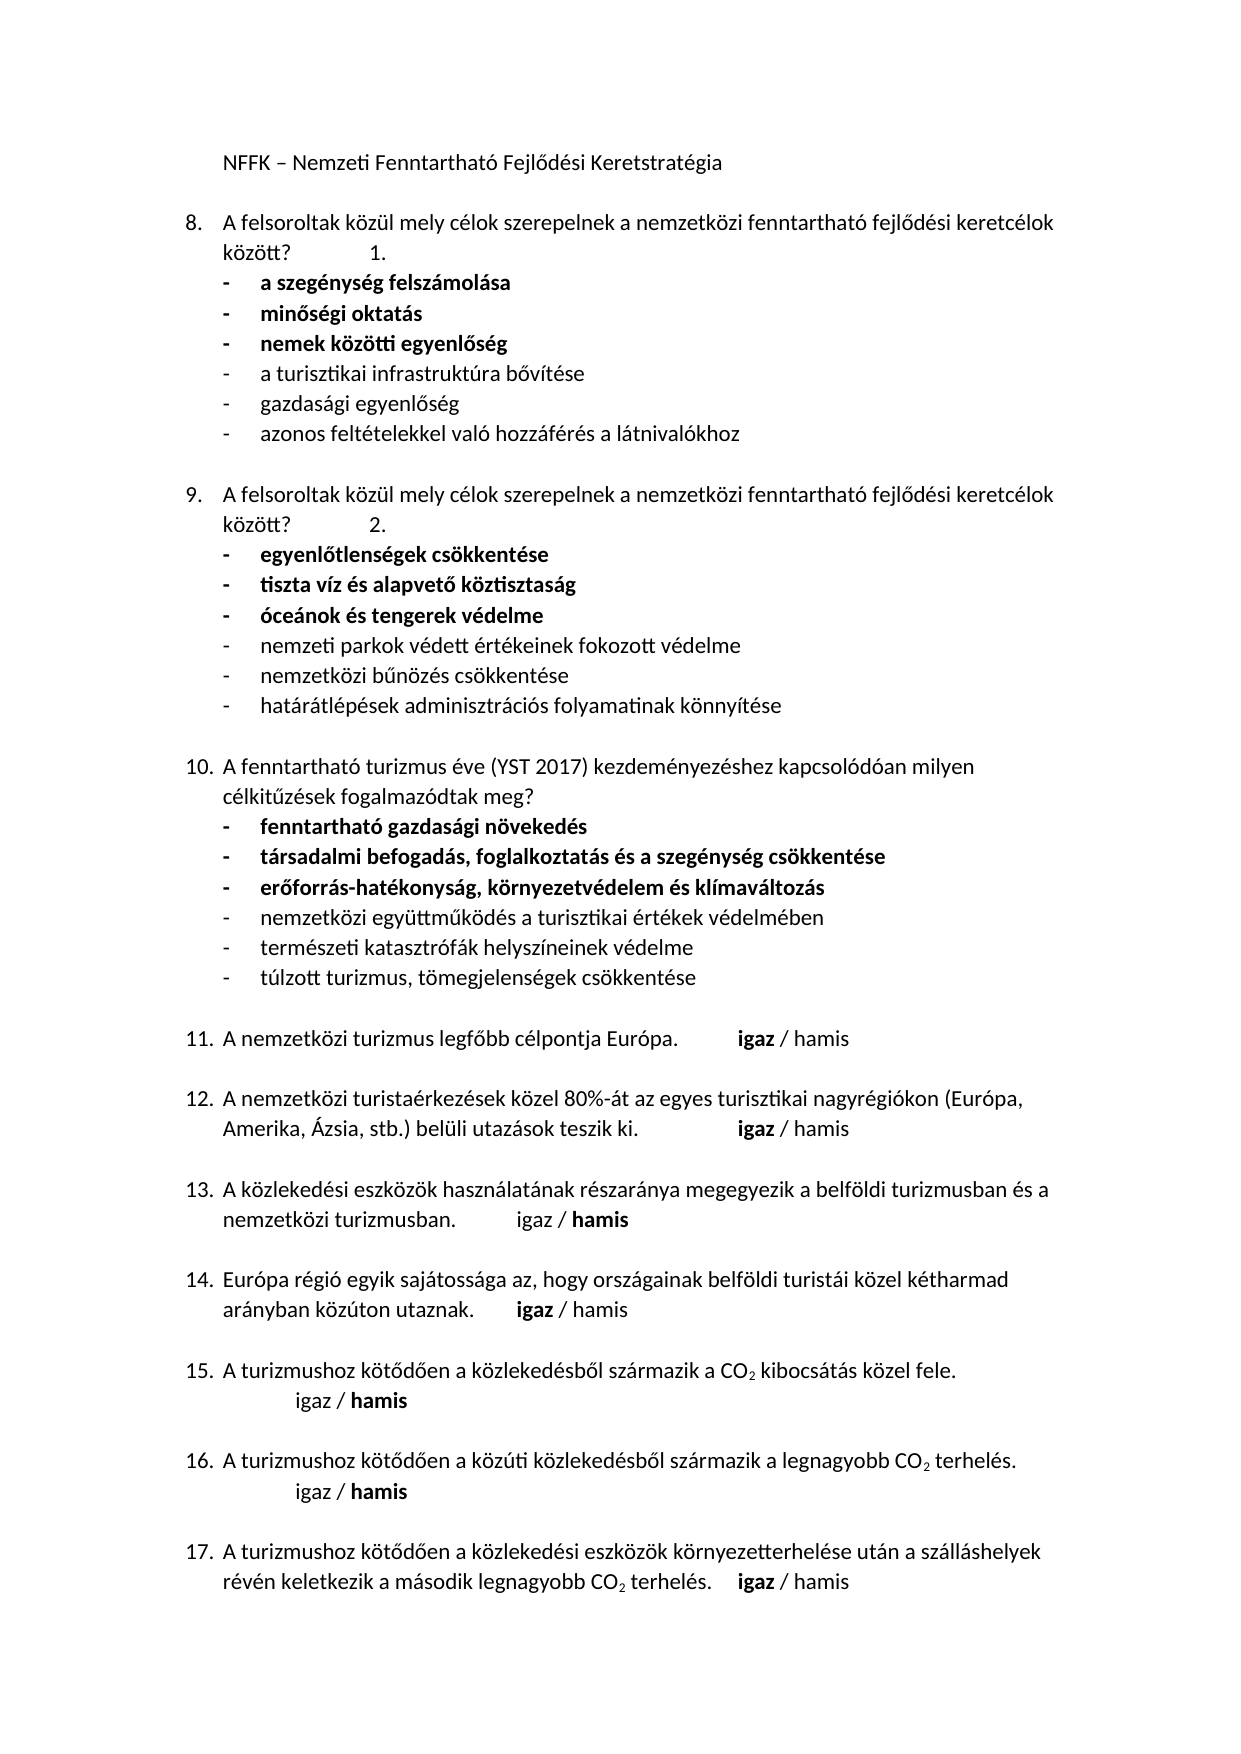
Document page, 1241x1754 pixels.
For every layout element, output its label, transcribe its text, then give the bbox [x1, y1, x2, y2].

list azonos feltételekkel való hozzáférés a látnivalókhoz [223, 419, 1093, 447]
list nemzetközi bűnözés csökkentése [223, 661, 1093, 689]
list gazdasági egyenlőség [223, 389, 1093, 417]
list minőségi oktatás [223, 299, 1093, 327]
list erőforrás-hatékonyság, környezetvédelem és klímaváltozás [223, 873, 1093, 901]
list nemek közötti egyenlőség [223, 329, 1093, 357]
list a turisztikai infrastruktúra bővítése [223, 359, 1093, 387]
list határátlépések adminisztrációs folyamatinak könnyítése [223, 691, 1093, 719]
list a szegénység felszámolása [223, 268, 1093, 296]
list nemzetközi együttműködés a turisztikai értékek védelmében [223, 903, 1093, 931]
list NFFK – Nemzeti Fenntartható Fejlődési Keretstratégia [223, 148, 1093, 176]
list A nemzetközi turizmus legfőbb célpontja Európa. igaz / hamis [185, 1024, 1093, 1052]
list óceánok és tengerek védelme [223, 601, 1093, 629]
list A felsoroltak közül mely célok szerepelnek a nemzetközi fenntartható fejlődési keretcélok között? 2. [185, 480, 1093, 538]
list A turizmushoz kötődően a közlekedésből származik a CO2 kibocsátás közel fele. igaz / hamis [185, 1356, 1093, 1414]
list A felsoroltak közül mely célok szerepelnek a nemzetközi fenntartható fejlődési keretcélok között? 1. [185, 208, 1093, 266]
list nemzeti parkok védett értékeinek fokozott védelme [223, 631, 1093, 659]
list természeti katasztrófák helyszíneinek védelme [223, 933, 1093, 961]
list A turizmushoz kötődően a közúti közlekedésből származik a legnagyobb CO2 terhelés. igaz / hamis [185, 1447, 1093, 1505]
list A turizmushoz kötődően a közlekedési eszközök környezetterhelése után a szálláshelyek révén keletkezik a második legnagyobb CO2 terhelés. igaz / hamis [185, 1537, 1093, 1595]
list A fenntartható turizmus éve (YST 2017) kezdeményezéshez kapcsolódóan milyen célkitűzések fogalmazódtak meg? [185, 752, 1093, 810]
list társadalmi befogadás, foglalkoztatás és a szegénység csökkentése [223, 842, 1093, 870]
list fenntartható gazdasági növekedés [223, 812, 1093, 840]
list A közlekedési eszközök használatának részaránya megegyezik a belföldi turizmusban és a nemzetközi turizmusban. igaz / hamis [185, 1175, 1093, 1233]
list tiszta víz és alapvető köztisztaság [223, 571, 1093, 598]
list A nemzetközi turistaérkezések közel 80%-át az egyes turisztikai nagyrégiókon (Európa, Amerika, Ázsia, stb.) belüli utazások teszik ki. igaz / hamis [185, 1084, 1093, 1142]
list túlzott turizmus, tömegjelenségek csökkentése [223, 963, 1093, 991]
list Európa régió egyik sajátossága az, hogy országainak belföldi turistái közel kétharmad arányban közúton utaznak. igaz / hamis [185, 1265, 1093, 1323]
list egyenlőtlenségek csökkentése [223, 540, 1093, 568]
